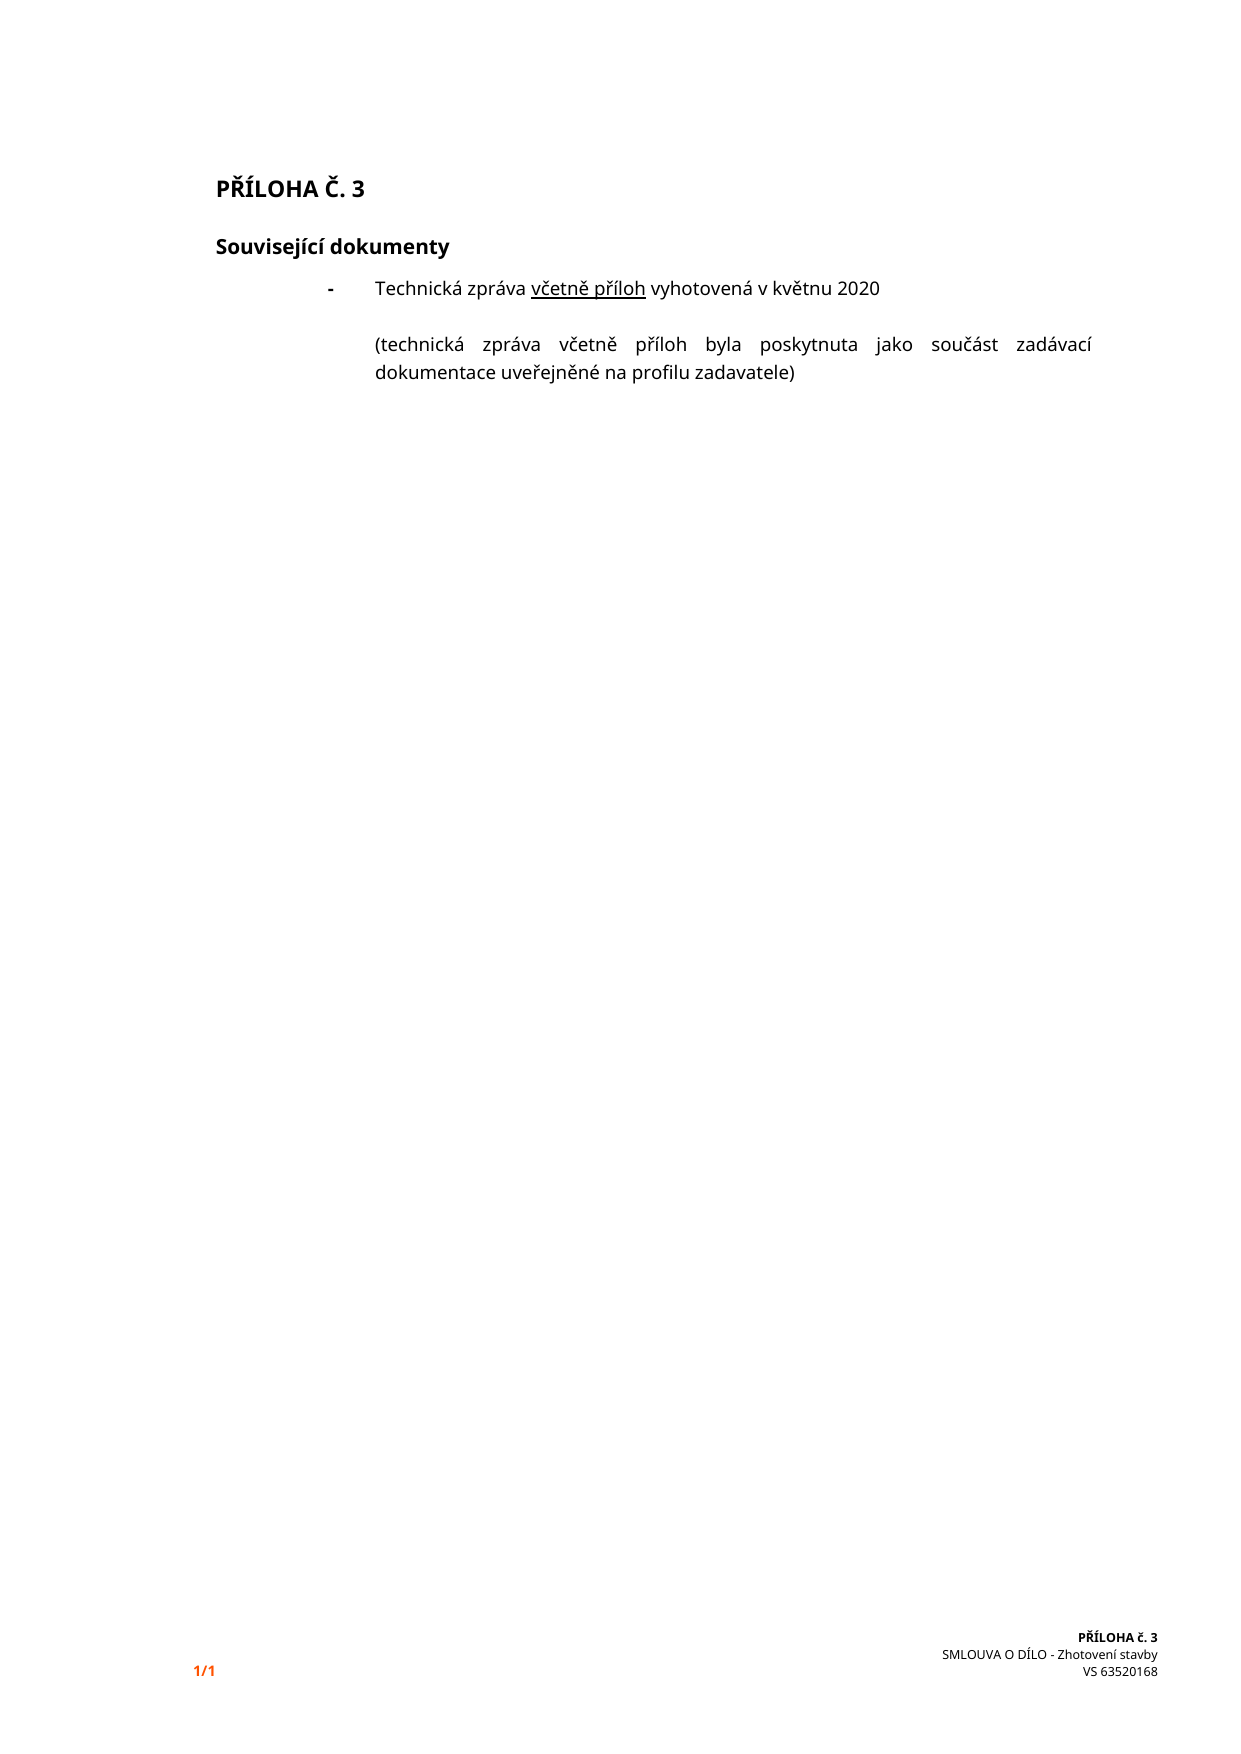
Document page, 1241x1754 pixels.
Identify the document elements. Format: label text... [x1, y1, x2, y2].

text Související dokumenty [216, 232, 1093, 260]
text Příloha č. 3 [216, 172, 1093, 204]
list (technická zpráva včetně příloh byla poskytnuta jako součást zadávací dokumentace uveřejněné na profilu zadavatele) [375, 332, 1093, 385]
text Technická zpráva včetně příloh vyhotovená v květnu 2020 [328, 276, 1093, 301]
